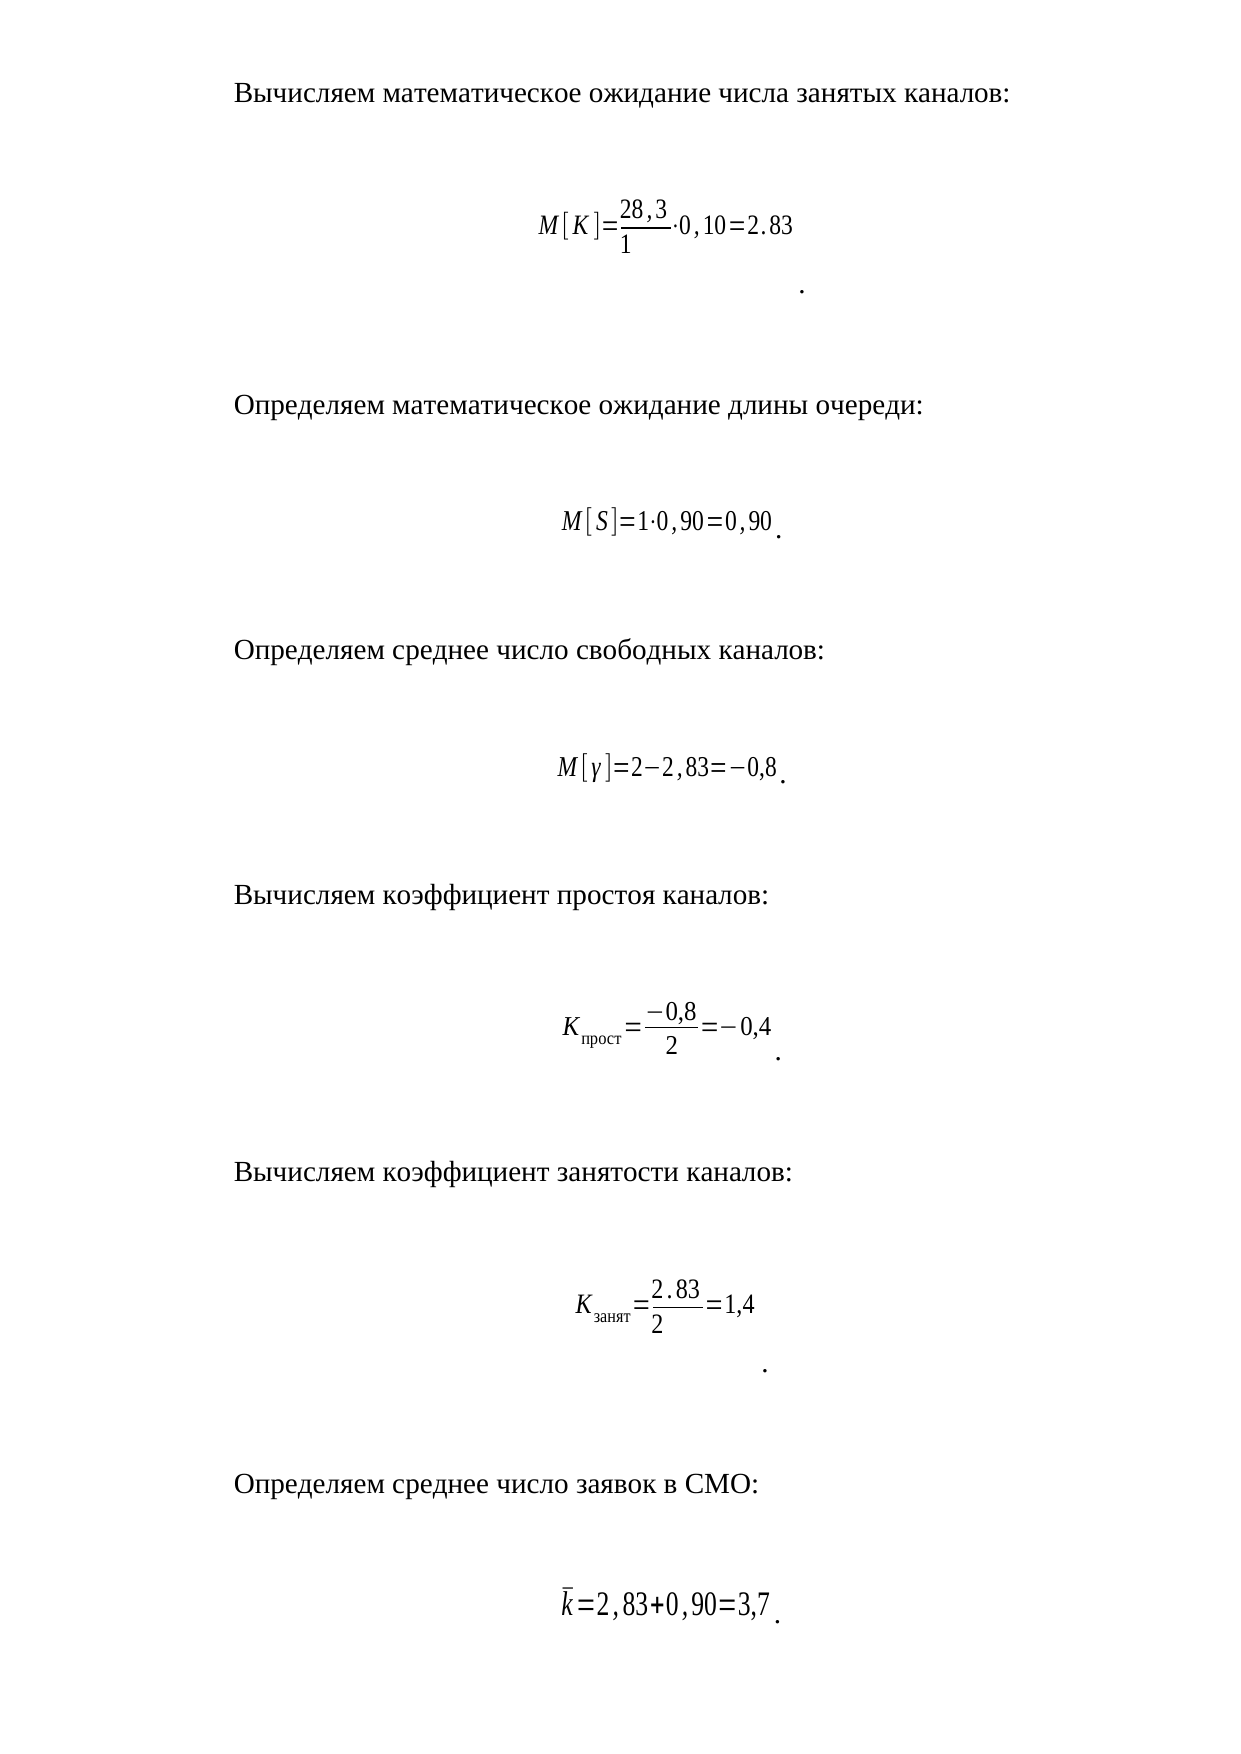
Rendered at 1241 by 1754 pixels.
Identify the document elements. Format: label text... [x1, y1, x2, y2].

text Определяем среднее число заявок в СМО: [177, 1466, 1165, 1500]
text . [177, 1273, 1165, 1379]
text . [177, 506, 1165, 544]
text Вычисляем коэффициент занятости каналов: [177, 1154, 1165, 1188]
text Вычисляем коэффициент простоя каналов: [177, 877, 1165, 911]
text Определяем математическое ожидание длины очереди: [177, 387, 1165, 420]
text . [177, 996, 1165, 1067]
text . [177, 1585, 1165, 1629]
text Вычисляем математическое ожидание числа занятых каналов: [177, 75, 1165, 108]
text Определяем среднее число свободных каналов: [177, 632, 1165, 666]
text . [177, 751, 1165, 790]
text . [177, 194, 1165, 299]
